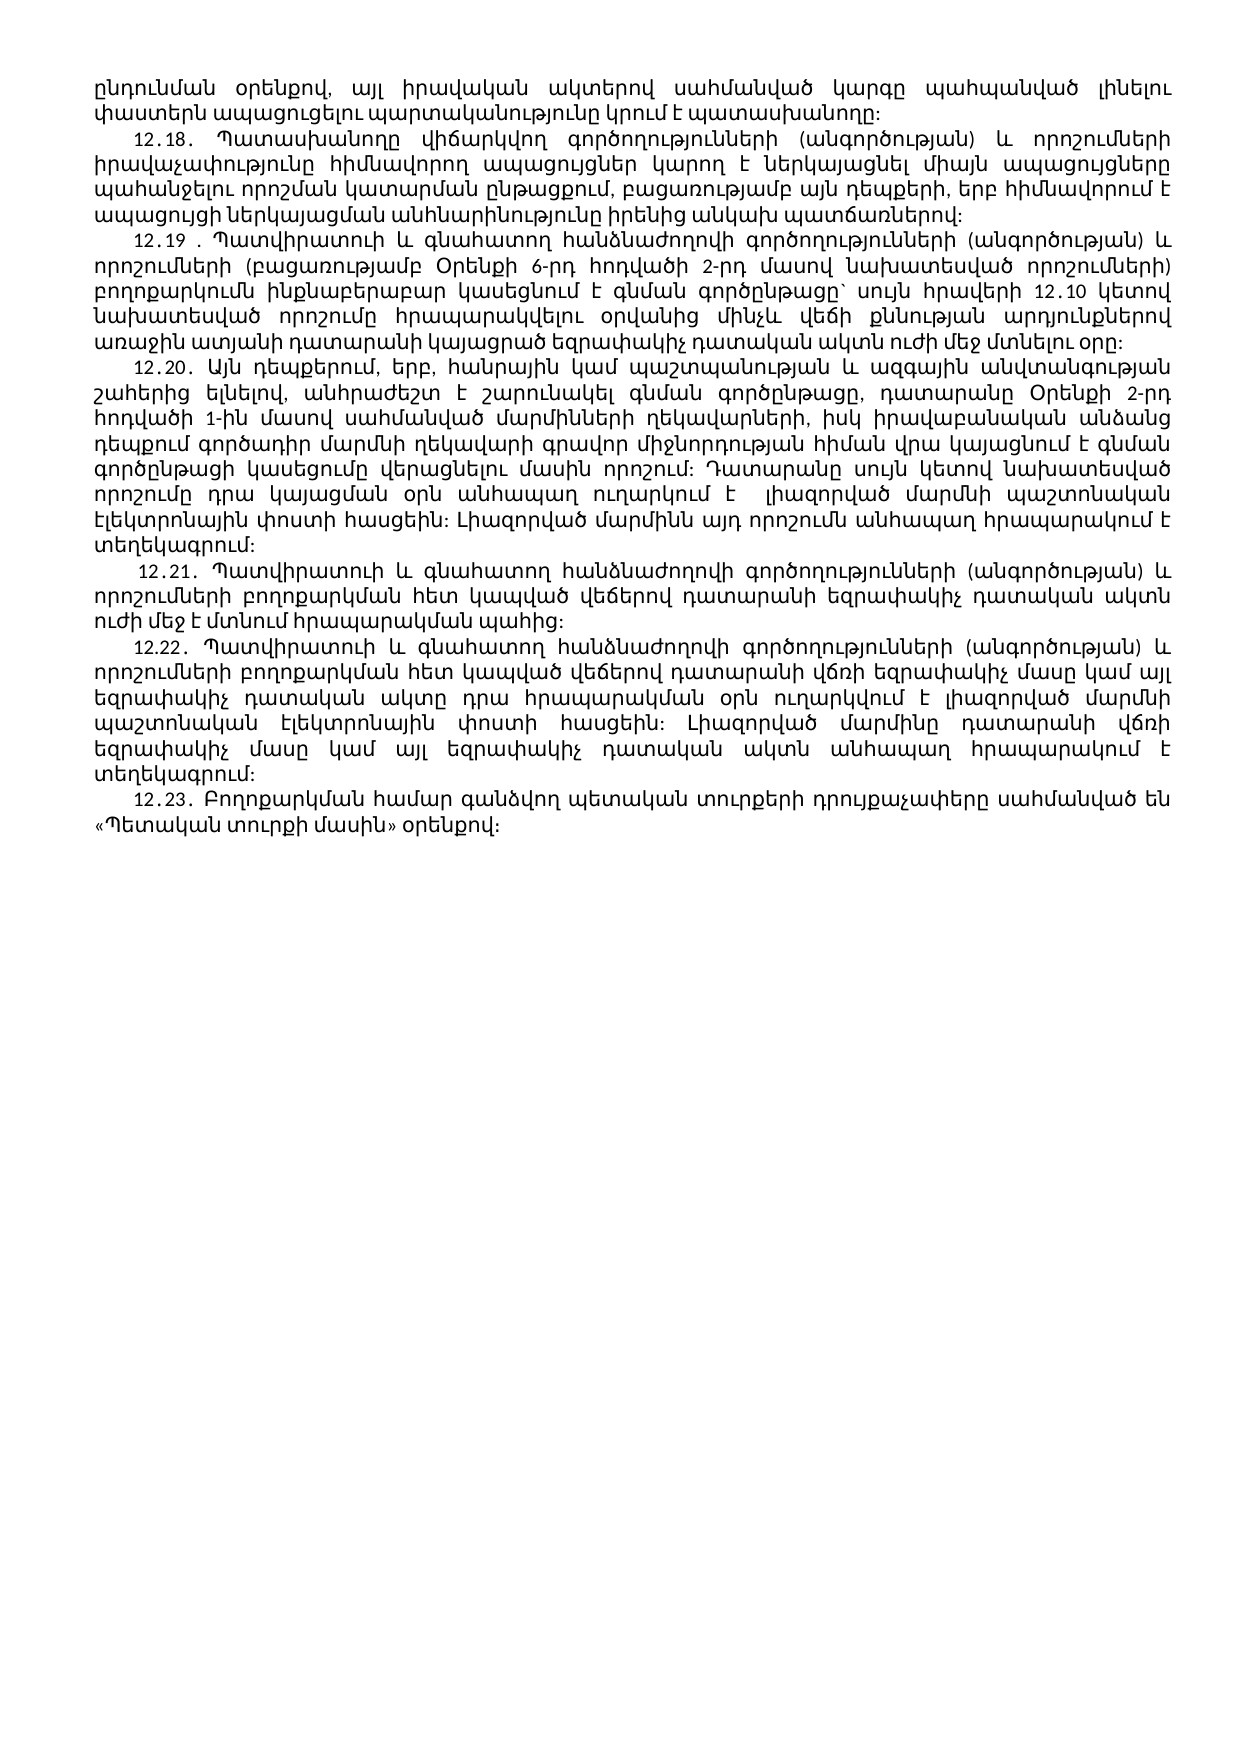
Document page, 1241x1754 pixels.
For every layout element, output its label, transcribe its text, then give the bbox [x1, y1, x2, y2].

text 12․20․ Այն դեպքերում, երբ, հանրային կամ պաշտպանության և ազգային անվտանգության շահերից ելնելով, անհրաժեշտ է շարունակել գնման գործընթացը, դատարանը Օրենքի 2-րդ հոդվածի 1-ին մասով սահմանված մարմինների ղեկավարների, իսկ իրավաբանական անձանց դեպքում գործադիր մարմնի ղեկավարի գրավոր միջնորդության հիման վրա կայացնում է գնման գործընթացի կասեցումը վերացնելու մասին որոշում: Դատարանը սույն կետով նախատեսված որոշումը դրա կայացման օրն անհապաղ ուղարկում է լիազորված մարմնի պաշտոնական էլեկտրոնային փոստի հասցեին: Լիազորված մարմինն այդ որոշումն անհապաղ հրապարակում է տեղեկագրում: [94, 354, 1171, 558]
text 12.22․ Պատվիրատուի և գնահատող հանձնաժողովի գործողությունների (անգործության) և որոշումների բողոքարկման հետ կապված վեճերով դատարանի վճռի եզրափակիչ մասը կամ այլ եզրափակիչ դատական ակտը դրա հրապարակման օրն ուղարկվում է լիազորված մարմնի պաշտոնական էլեկտրոնային փոստի հասցեին: Լիազորված մարմինը դատարանի վճռի եզրափակիչ մասը կամ այլ եզրափակիչ դատական ակտն անհապաղ հրապարակում է տեղեկագրում: [94, 634, 1171, 787]
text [94, 75, 1171, 126]
text 12․23․ Բողոքարկման համար գանձվող պետական տուրքերի դրույքաչափերը սահմանված են «Պետական տուրքի մասին» օրենքով։ [94, 787, 1171, 837]
text 12․18․ Պատասխանողը վիճարկվող գործողությունների (անգործության) և որոշումների իրավաչափությունը հիմնավորող ապացույցներ կարող է ներկայացնել միայն ապացույցները պահանջելու որոշման կատարման ընթացքում, բացառությամբ այն դեպքերի, երբ հիմնավորում է ապացույցի ներկայացման անհնարինությունը իրենից անկախ պատճառներով: [94, 126, 1171, 227]
text 12․19 . Պատվիրատուի և գնահատող հանձնաժողովի գործողությունների (անգործության) և որոշումների (բացառությամբ Օրենքի 6-րդ հոդվածի 2-րդ մասով նախատեսված որոշումների) բողոքարկումն ինքնաբերաբար կասեցնում է գնման գործընթացը` սույն հրավերի 12․10 կետով նախատեսված որոշումը հրապարակվելու օրվանից մինչև վեճի քննության արդյունքներով առաջին ատյանի դատարանի կայացրած եզրափակիչ դատական ակտն ուժի մեջ մտնելու օրը: [94, 227, 1171, 354]
text 12․21․ Պատվիրատուի և գնահատող հանձնաժողովի գործողությունների (անգործության) և որոշումների բողոքարկման հետ կապված վեճերով դատարանի եզրափակիչ դատական ակտն ուժի մեջ է մտնում հրապարակման պահից: [94, 558, 1171, 634]
